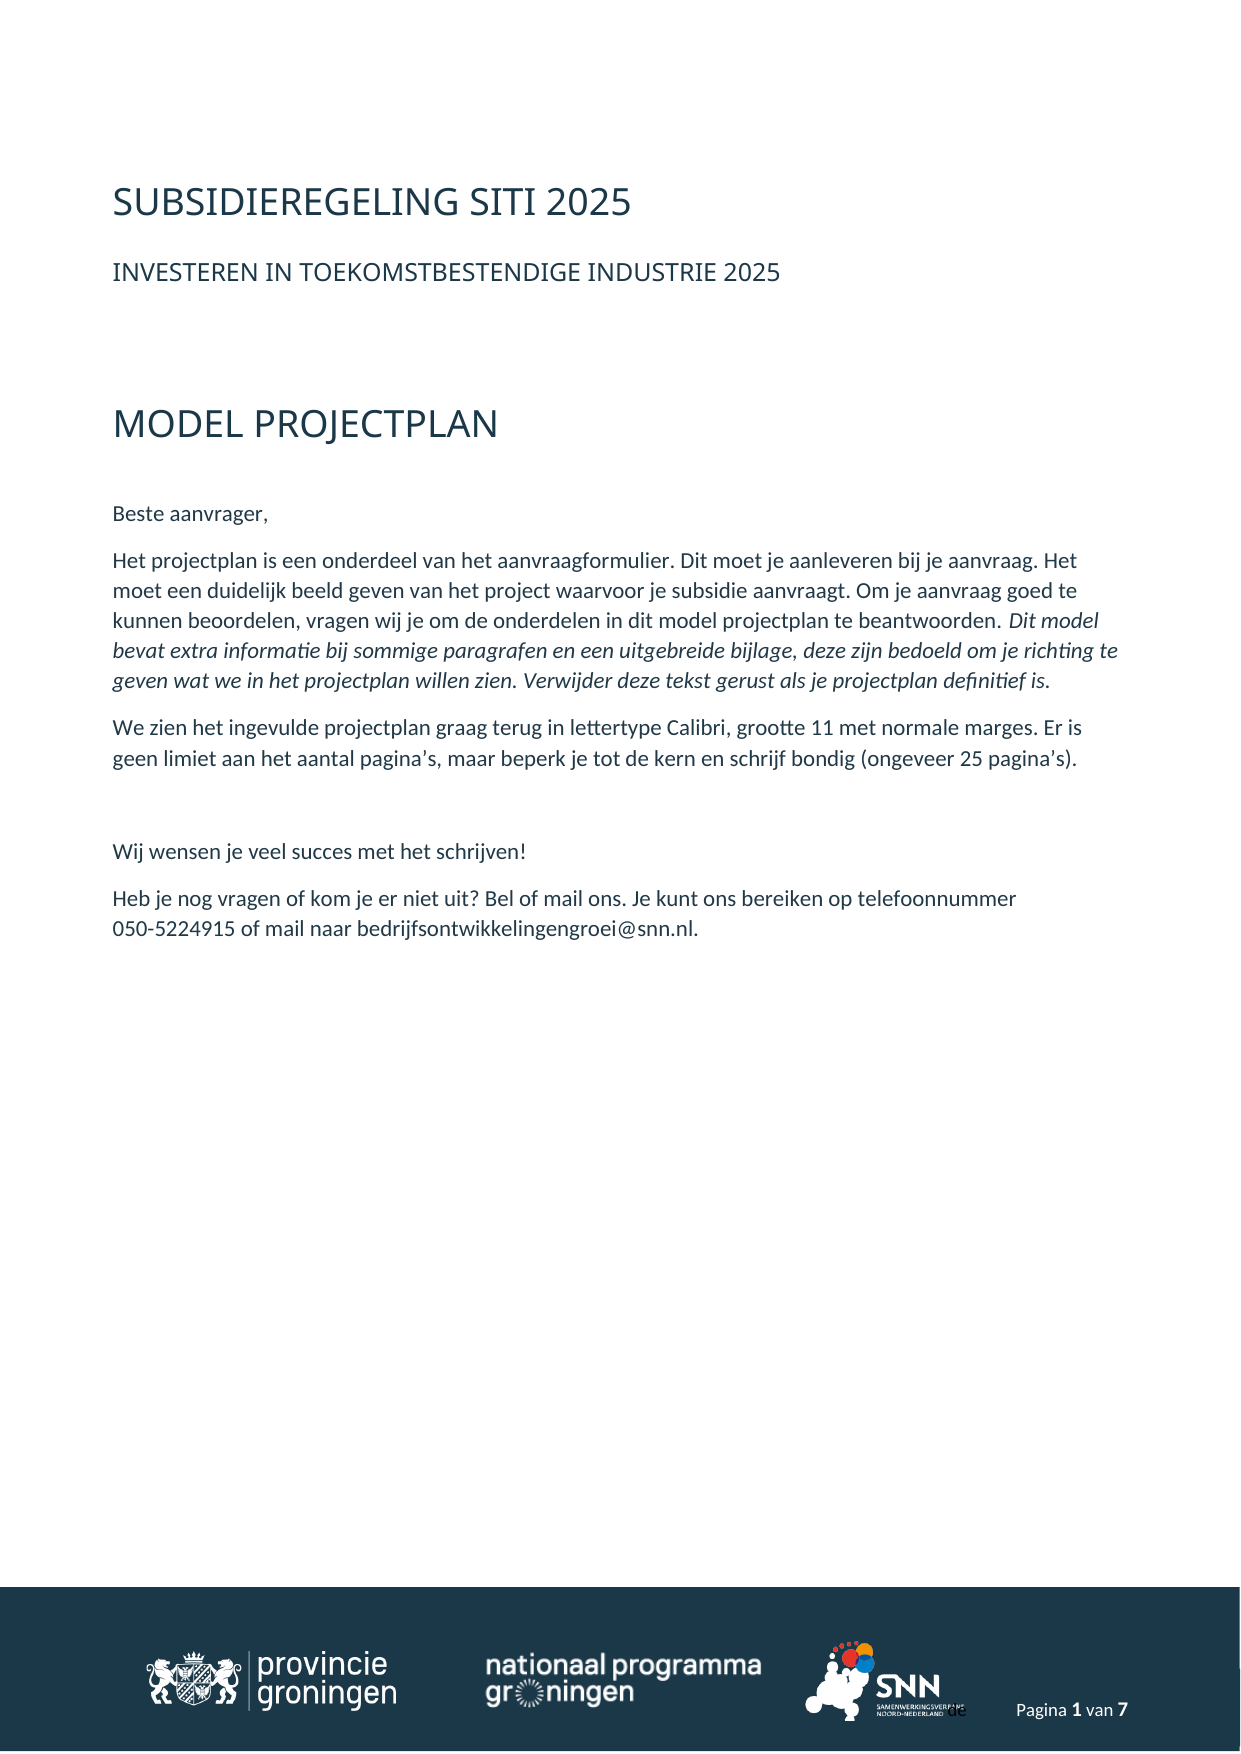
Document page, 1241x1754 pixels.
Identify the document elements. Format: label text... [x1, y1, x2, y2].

picture [461, 1642, 779, 1723]
text Wij wensen je veel succes met het schrijven! [112, 837, 1131, 866]
picture [805, 1641, 965, 1721]
subtitle Subsidieregeling SITI 2025 [112, 175, 1131, 226]
text We zien het ingevulde projectplan graag terug in lettertype Calibri, grootte 11 met normale marges. Er is geen limiet aan het aantal pagina’s, maar beperk je tot de kern en schrijf bondig (ongeveer 25 pagina’s). [112, 713, 1131, 772]
text Het projectplan is een onderdeel van het aanvraagformulier. Dit moet je aanleveren bij je aanvraag. Het moet een duidelijk beeld geven van het project waarvoor je subsidie aanvraagt. Om je aanvraag goed te kunnen beoordelen, vragen wij je om de onderdelen in dit model projectplan te beantwoorden. Dit model bevat extra informatie bij sommige paragrafen en een uitgebreide bijlage, deze zijn bedoeld om je richting te geven wat we in het projectplan willen zien. Verwijder deze tekst gerust als je projectplan definitief is. [112, 546, 1131, 695]
text Beste aanvrager, [112, 499, 1131, 527]
subtitle MODEL PROJECTPLAN [112, 397, 1131, 448]
picture [146, 1651, 396, 1711]
subtitle Investeren in Toekomstbestendige Industrie 2025 [112, 255, 1131, 289]
text Heb je nog vragen of kom je er niet uit? Bel of mail ons. Je kunt ons bereiken op telefoonnummer 050-5224915 of mail naar bedrijfsontwikkelingengroei@snn.nl. [112, 884, 1131, 943]
